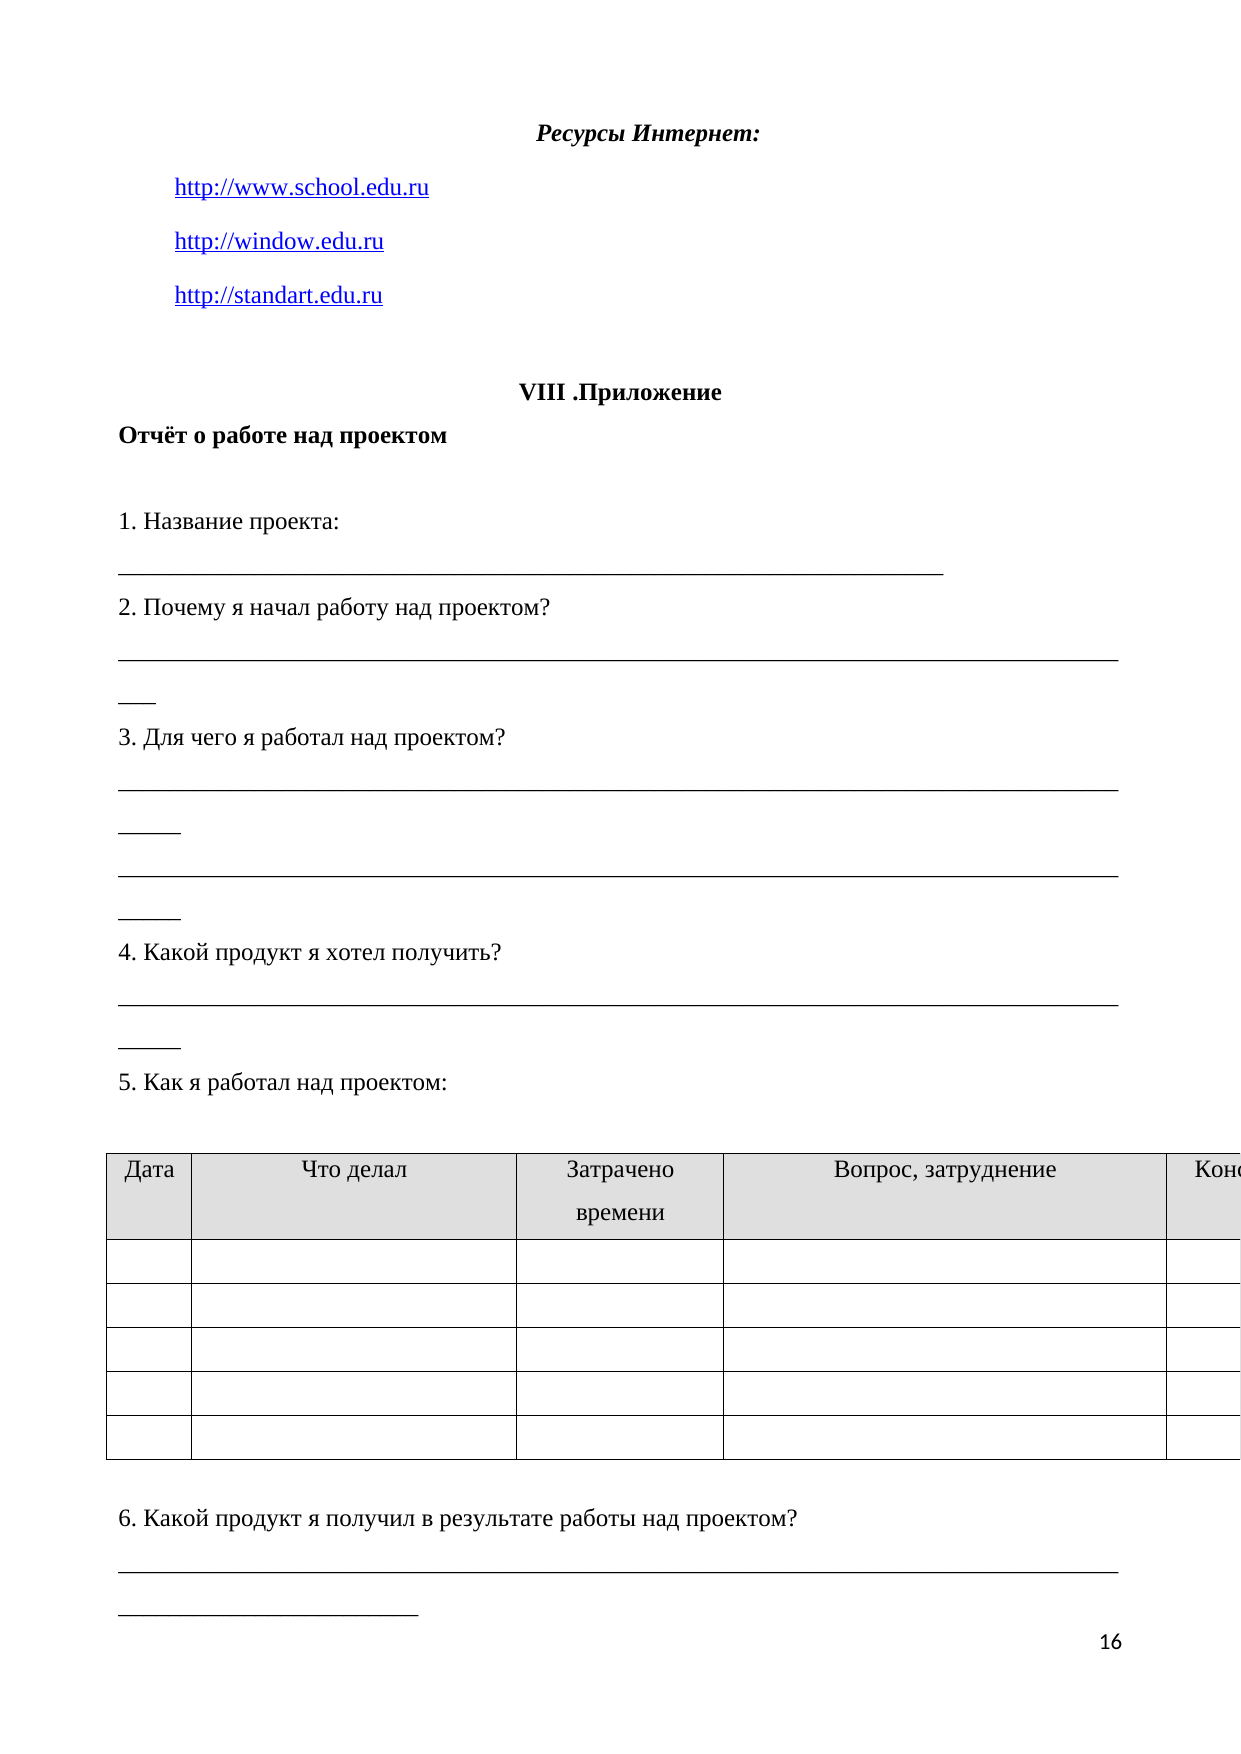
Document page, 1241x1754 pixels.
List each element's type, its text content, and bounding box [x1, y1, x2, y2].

table_cell [107, 1328, 191, 1371]
table_cell [517, 1284, 723, 1327]
text 6. Какой продукт я получил в результате работы над проектом? [118, 1503, 1122, 1532]
table_header Затрачено времени [517, 1154, 723, 1239]
table_cell [724, 1240, 1166, 1283]
table_cell [1167, 1240, 1240, 1283]
table_cell [107, 1240, 191, 1283]
table_header Консультант [1167, 1154, 1240, 1239]
table_cell [107, 1372, 191, 1415]
text ________________________________________________________________________________________________________ [118, 1547, 1122, 1618]
text 3. Для чего я работал над проектом? _____________________________________________________________________________________ [118, 722, 1122, 837]
table_cell [724, 1328, 1166, 1371]
text http://www.school.edu.ru [118, 172, 1122, 201]
table_cell [192, 1284, 516, 1327]
table_cell [517, 1372, 723, 1415]
table_cell [192, 1372, 516, 1415]
table_cell [107, 1284, 191, 1327]
text 2. Почему я начал работу над проектом? ___________________________________________________________________________________ [118, 592, 1122, 707]
table_cell [517, 1416, 723, 1459]
table_cell [517, 1240, 723, 1283]
table_cell [724, 1416, 1166, 1459]
table_cell [724, 1372, 1166, 1415]
text http://standart.edu.ru [118, 280, 1122, 308]
text VIII .Приложение [118, 377, 1122, 405]
text http://window.edu.ru [118, 226, 1122, 254]
table_cell [1167, 1284, 1240, 1327]
text Отчёт о работе над проектом [118, 420, 1122, 448]
table_cell [724, 1284, 1166, 1327]
text 1. Название проекта: __________________________________________________________________ [118, 506, 1122, 578]
text 5. Как я работал над проектом: [118, 1067, 1122, 1095]
table_cell [1167, 1416, 1240, 1459]
table_cell [192, 1328, 516, 1371]
table_header Вопрос, затруднение [724, 1154, 1166, 1239]
table_cell [517, 1328, 723, 1371]
table_cell [107, 1416, 191, 1459]
text _____________________________________________________________________________________ [118, 851, 1122, 923]
text 4. Какой продукт я хотел получить? _____________________________________________________________________________________ [118, 937, 1122, 1052]
table_header Что делал [192, 1154, 516, 1239]
table_cell [1167, 1372, 1240, 1415]
text Ресурсы Интернет: [118, 118, 1122, 147]
table_header Дата [107, 1154, 191, 1239]
table_cell [192, 1240, 516, 1283]
table_cell [192, 1416, 516, 1459]
table_cell [1167, 1328, 1240, 1371]
